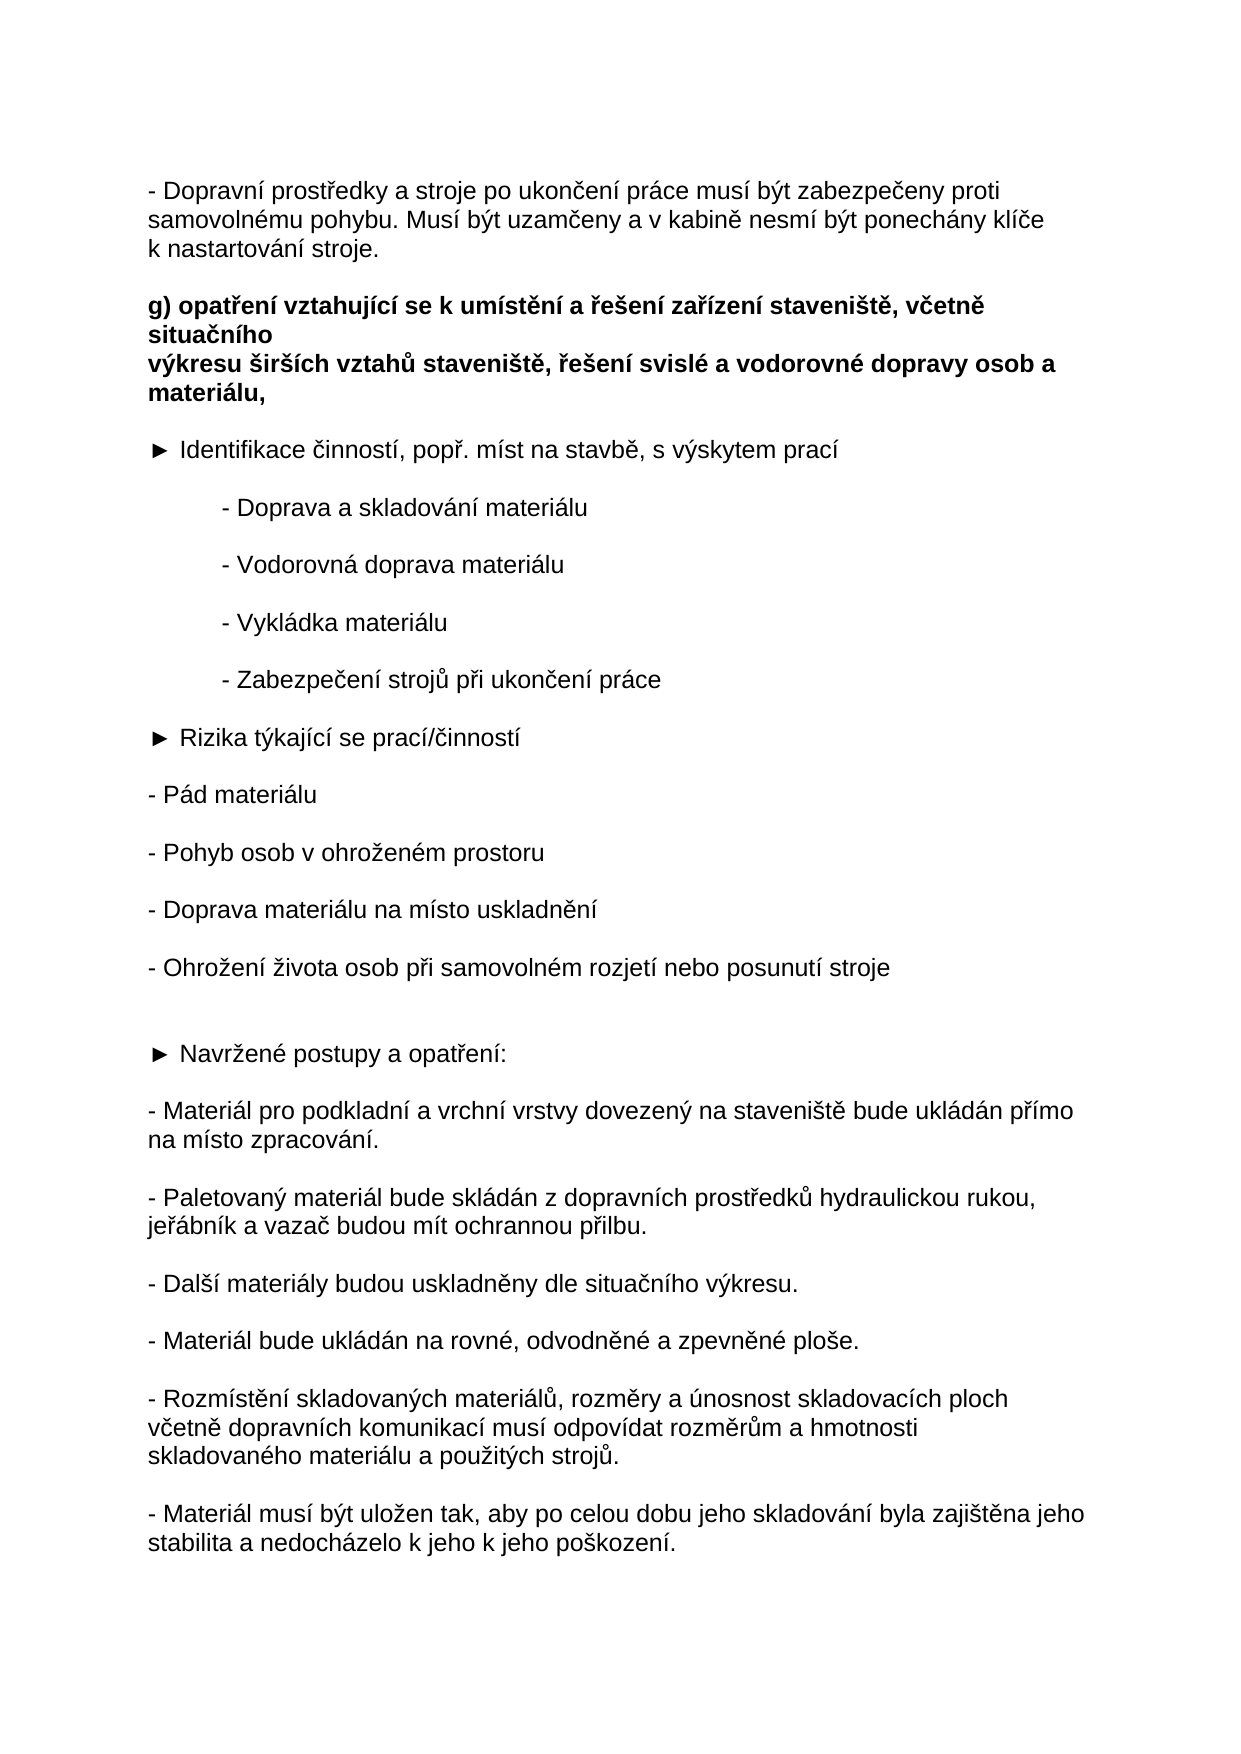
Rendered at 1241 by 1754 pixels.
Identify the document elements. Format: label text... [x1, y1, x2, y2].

text - Další materiály budou uskladněny dle situačního výkresu. [148, 1269, 1093, 1298]
text - Doprava materiálu na místo uskladnění [148, 895, 1093, 924]
text - Materiál musí být uložen tak, aby po celou dobu jeho skladování byla zajištěna jeho [148, 1499, 1093, 1528]
text k nastartování stroje. [148, 234, 1093, 263]
text ► Navržené postupy a opatření: [148, 1039, 1093, 1068]
text - Materiál bude ukládán na rovné, odvodněné a zpevněné ploše. [148, 1326, 1093, 1355]
text ► Identifikace činností, popř. míst na stavbě, s výskytem prací [148, 435, 1093, 464]
text - Dopravní prostředky a stroje po ukončení práce musí být zabezpečeny proti [148, 176, 1093, 205]
text včetně dopravních komunikací musí odpovídat rozměrům a hmotnosti [148, 1413, 1093, 1441]
text stabilita a nedocházelo k jeho k jeho poškození. [148, 1528, 1093, 1556]
text - Pohyb osob v ohroženém prostoru [148, 838, 1093, 866]
text - Paletovaný materiál bude skládán z dopravních prostředků hydraulickou rukou, [148, 1183, 1093, 1211]
text - Pád materiálu [148, 780, 1093, 809]
text - Doprava a skladování materiálu [148, 493, 1093, 521]
text - Vykládka materiálu [148, 608, 1093, 636]
text samovolnému pohybu. Musí být uzamčeny a v kabině nesmí být ponechány klíče [148, 205, 1093, 234]
text ► Rizika týkající se prací/činností [148, 723, 1093, 751]
text - Rozmístění skladovaných materiálů, rozměry a únosnost skladovacích ploch [148, 1384, 1093, 1413]
text skladovaného materiálu a použitých strojů. [148, 1441, 1093, 1470]
text - Ohrožení života osob při samovolném rozjetí nebo posunutí stroje [148, 953, 1093, 981]
text na místo zpracování. [148, 1125, 1093, 1154]
text výkresu širších vztahů staveniště, řešení svislé a vodorovné dopravy osob a materiálu, [148, 349, 1093, 406]
text - Vodorovná doprava materiálu [148, 550, 1093, 579]
text jeřábník a vazač budou mít ochrannou přilbu. [148, 1211, 1093, 1240]
text - Materiál pro podkladní a vrchní vrstvy dovezený na staveniště bude ukládán přímo [148, 1096, 1093, 1125]
text - Zabezpečení strojů při ukončení práce [148, 665, 1093, 694]
text g) opatření vztahující se k umístění a řešení zařízení staveniště, včetně situačního [148, 291, 1093, 349]
